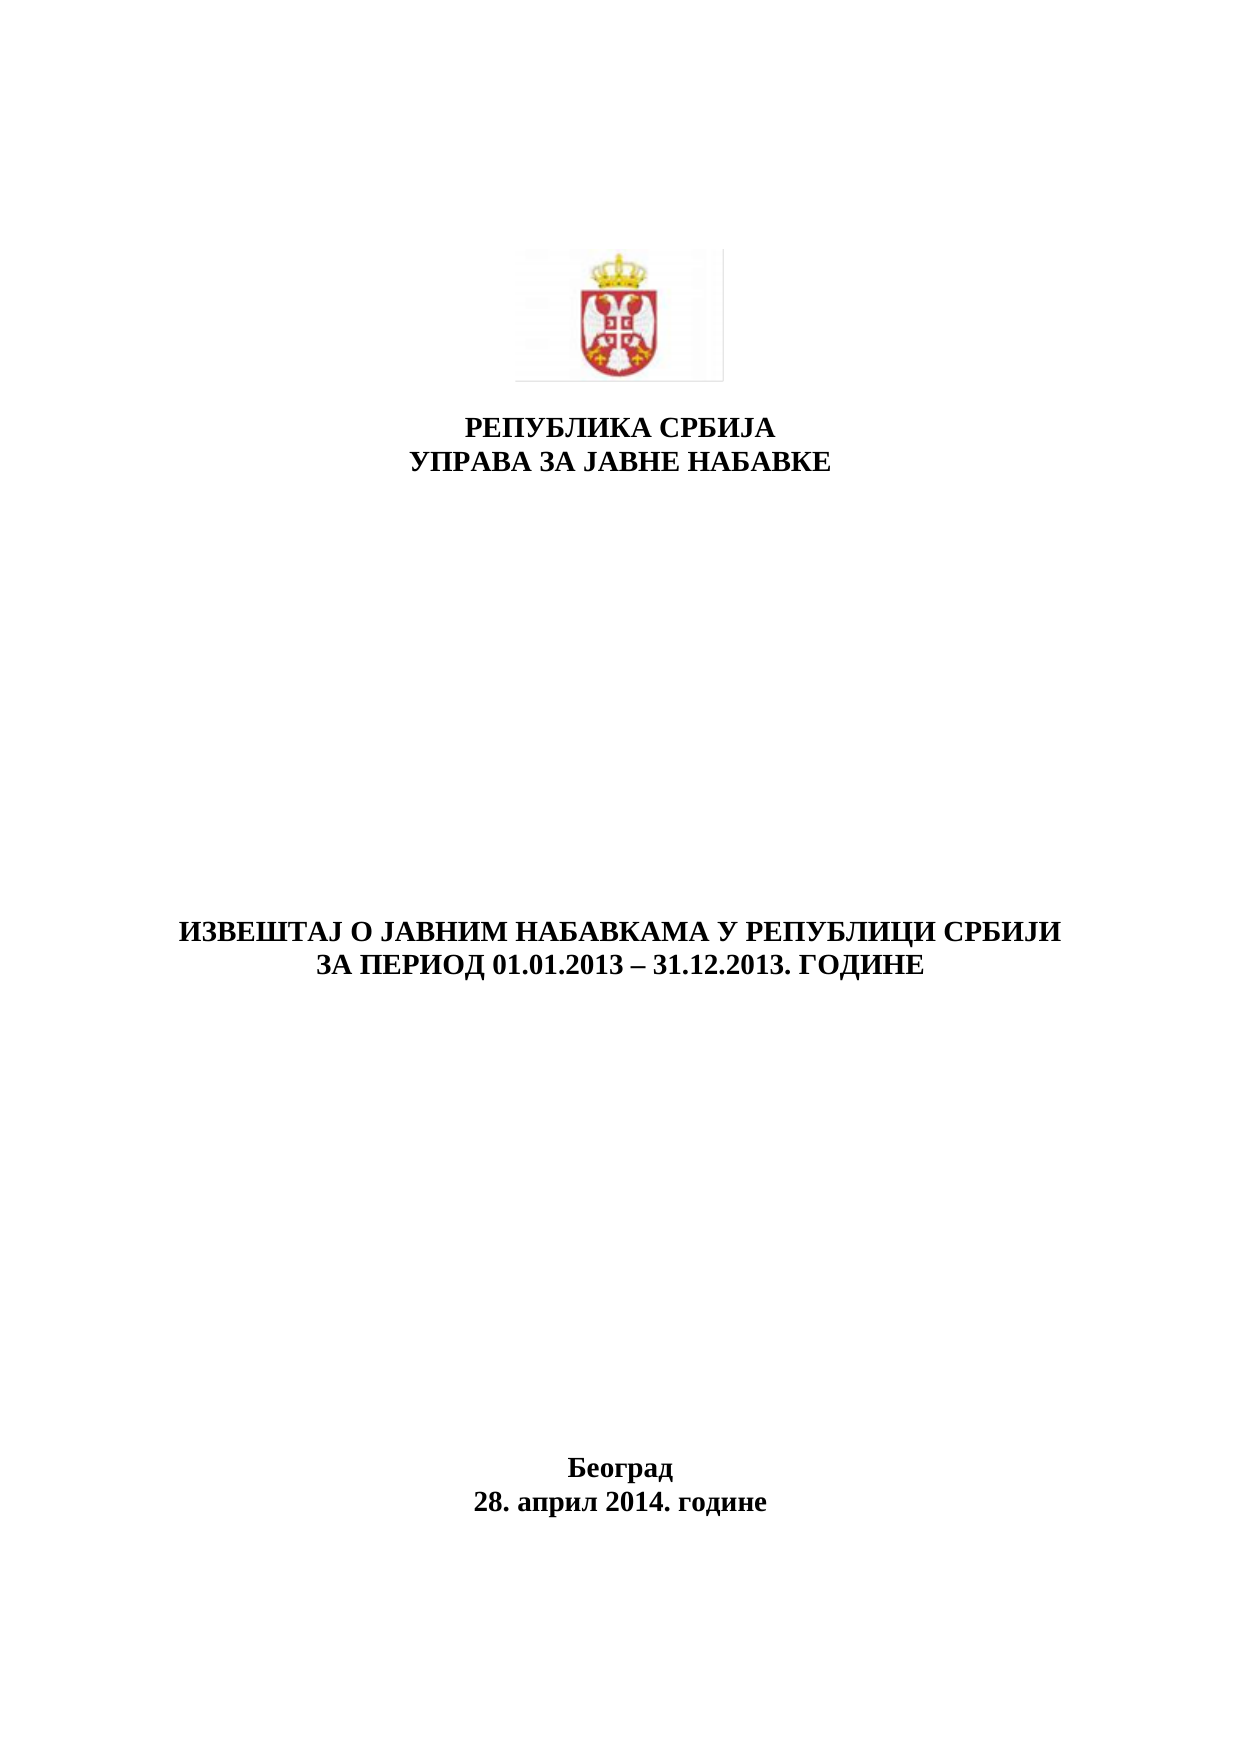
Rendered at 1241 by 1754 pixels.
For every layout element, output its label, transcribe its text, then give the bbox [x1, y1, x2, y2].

text 28. април 2014. године [75, 1484, 1165, 1517]
text ЗА ПЕРИОД 01.01.2013 – 31.12.2013. ГОДИНЕ [75, 947, 1165, 981]
text РЕПУБЛИКА СРБИЈА [75, 411, 1165, 444]
text Београд [75, 1450, 1165, 1484]
text УПРАВА ЗА ЈАВНЕ НАБАВКЕ [75, 444, 1165, 478]
picture [515, 249, 725, 383]
text ИЗВЕШТАЈ О ЈАВНИМ НАБАВКАМА У РЕПУБЛИЦИ СРБИЈИ [75, 914, 1165, 947]
